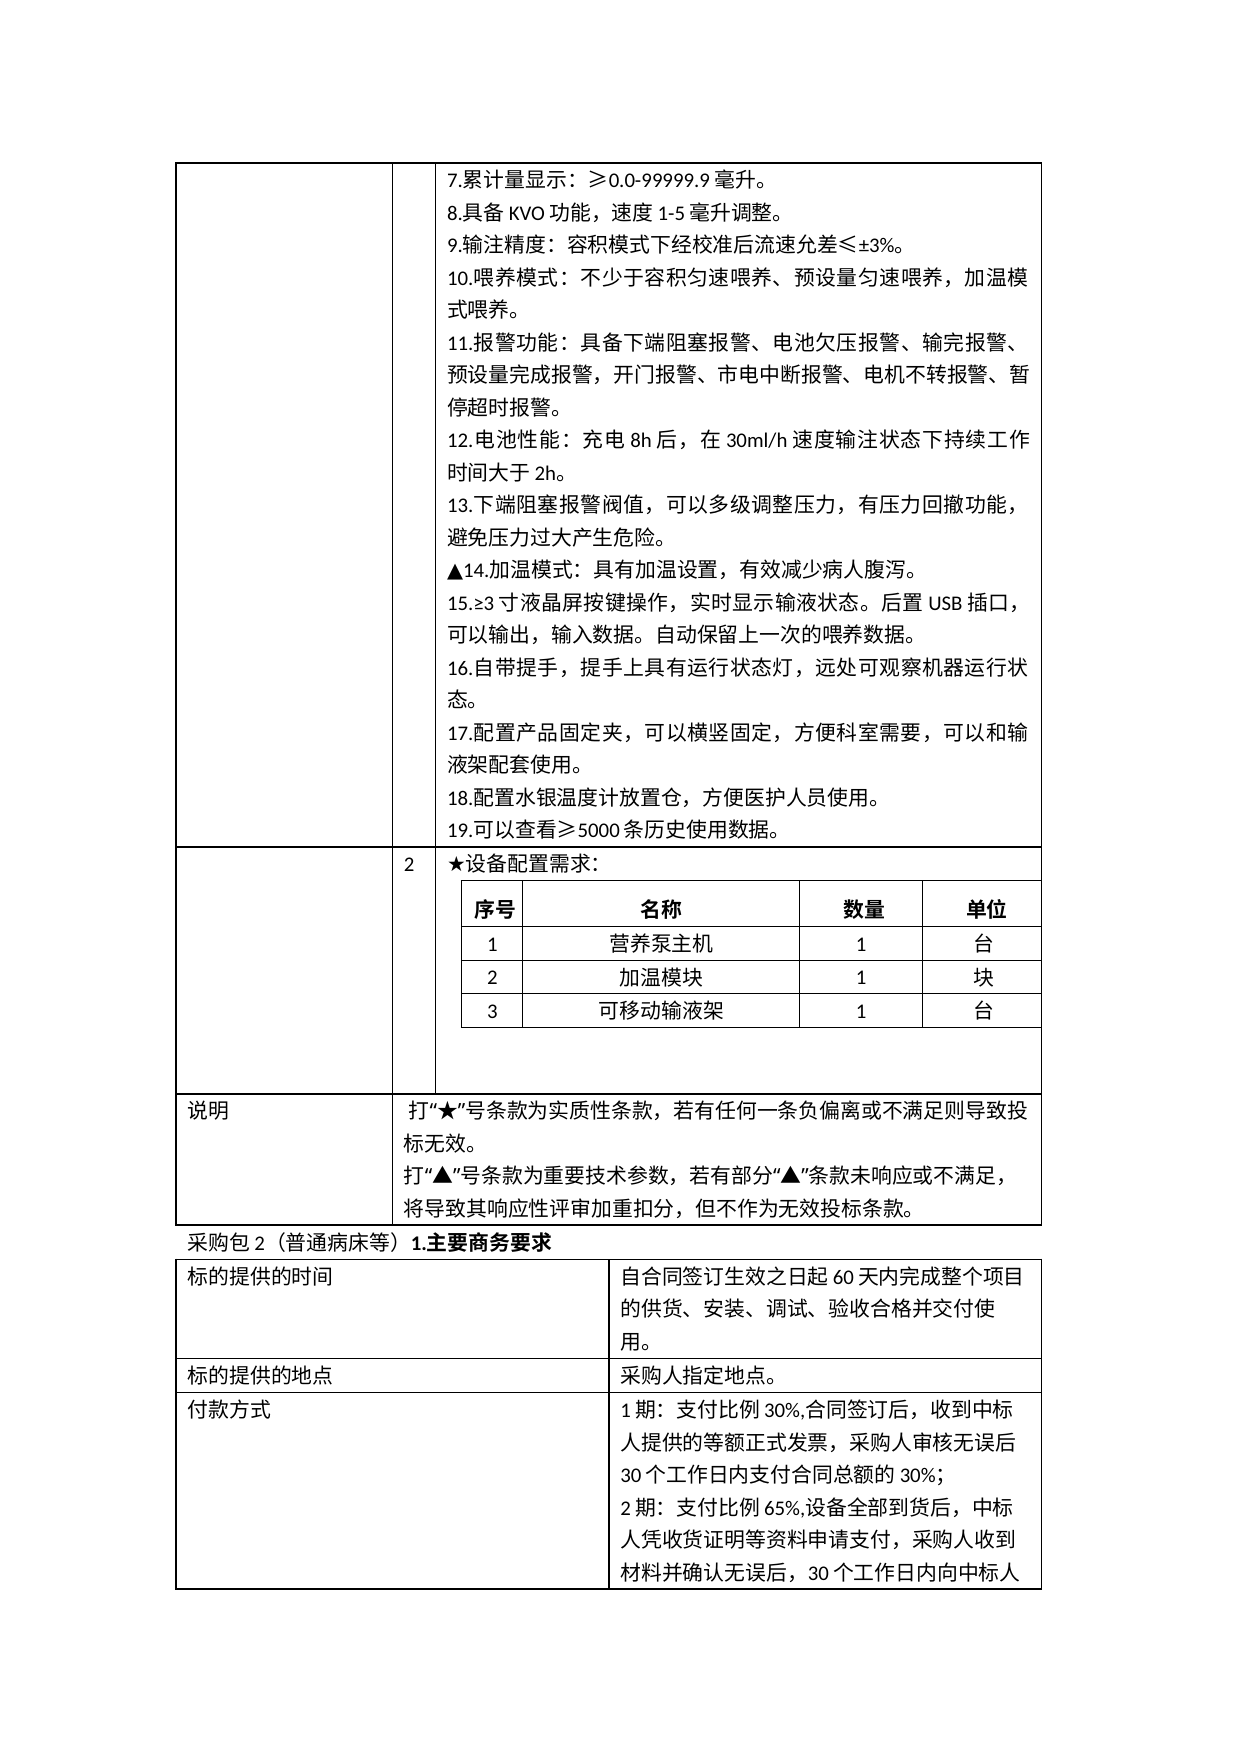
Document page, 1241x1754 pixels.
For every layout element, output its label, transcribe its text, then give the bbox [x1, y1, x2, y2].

table_header 标的提供的时间 [177, 1260, 608, 1357]
table_cell 1 [393, 164, 435, 846]
text 采购包2（普通病床等）1.主要商务要求 [187, 1226, 1053, 1258]
table_cell 标的提供的地点 [177, 1359, 608, 1392]
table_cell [436, 164, 1041, 846]
table_cell [177, 164, 392, 846]
table_header 自合同签订生效之日起60天内完成整个项目的供货、安装、调试、验收合格并交付使用。 [610, 1260, 1041, 1357]
table_cell 2 [393, 848, 435, 1093]
table_cell ★设备配置需求： [436, 848, 1041, 1093]
table_cell [177, 848, 392, 1093]
table_cell 采购人指定地点。 [610, 1359, 1041, 1392]
table_cell 打“★”号条款为实质性条款，若有任何一条负偏离或不满足则导致投标无效。 打“▲”号条款为重要技术参数，若有部分“▲”条款未响应或不满足，将导致其响应性评审加重扣分，但不作为无效投标条款。 [393, 1095, 1041, 1224]
table_cell 说明 [177, 1095, 392, 1224]
table_cell 付款方式 [177, 1393, 608, 1588]
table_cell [610, 1393, 1041, 1588]
